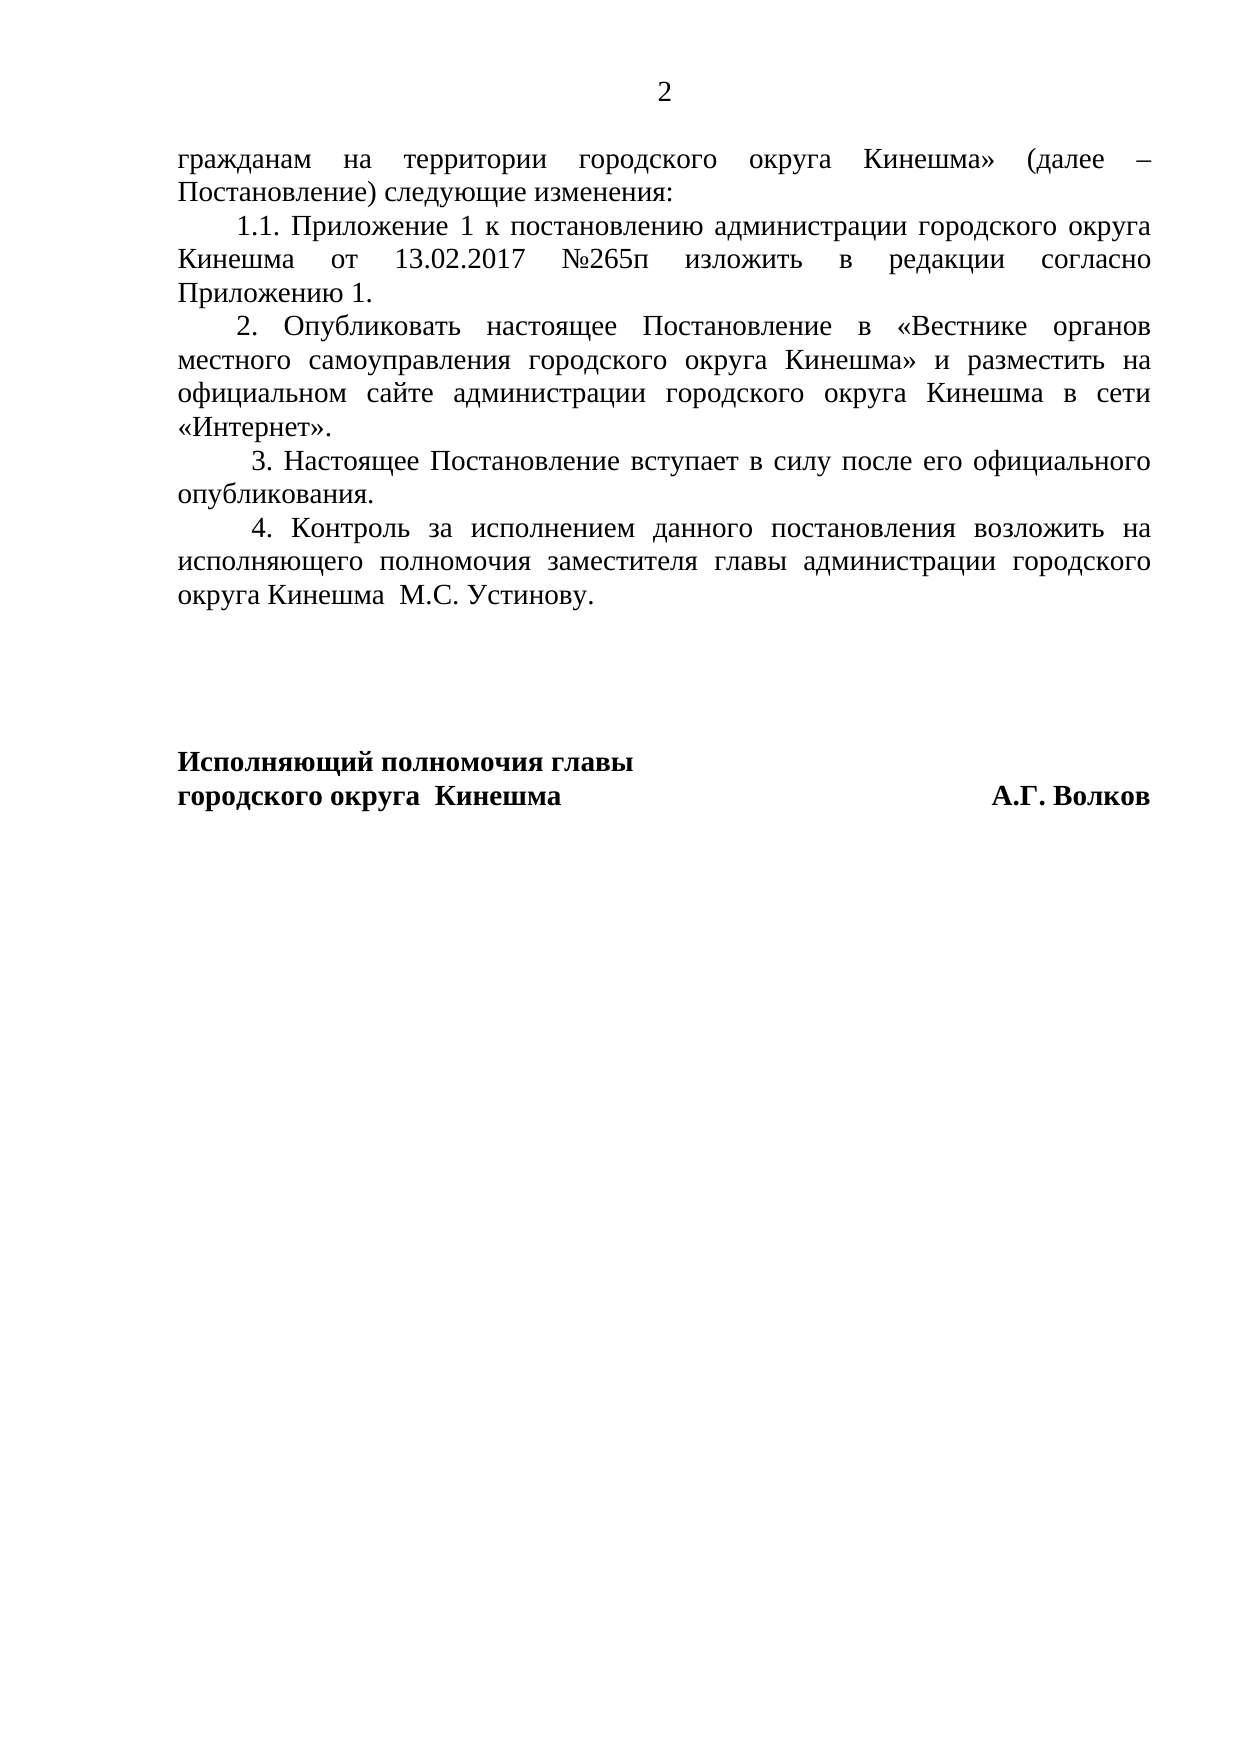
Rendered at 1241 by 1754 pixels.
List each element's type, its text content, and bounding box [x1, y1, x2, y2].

text Исполняющий полномочия главы [177, 744, 1152, 778]
title 3. Настоящее Постановление вступает в силу после его официального опубликования. [177, 443, 1152, 510]
text 2. Опубликовать настоящее Постановление в «Вестнике органов местного самоуправления городского округа Кинешма» и разместить на официальном сайте администрации городского округа Кинешма в сети «Интернет». [177, 308, 1152, 443]
text 1.1. Приложение 1 к постановлению администрации городского округа Кинешма от 13.02.2017 №265п изложить в редакции согласно Приложению 1. [177, 208, 1152, 308]
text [177, 141, 1152, 208]
text городского округа Кинешма А.Г. Волков [177, 778, 1152, 812]
text 4. Контроль за исполнением данного постановления возложить на исполняющего полномочия заместителя главы администрации городского округа Кинешма М.С. Устинову. [177, 510, 1152, 610]
